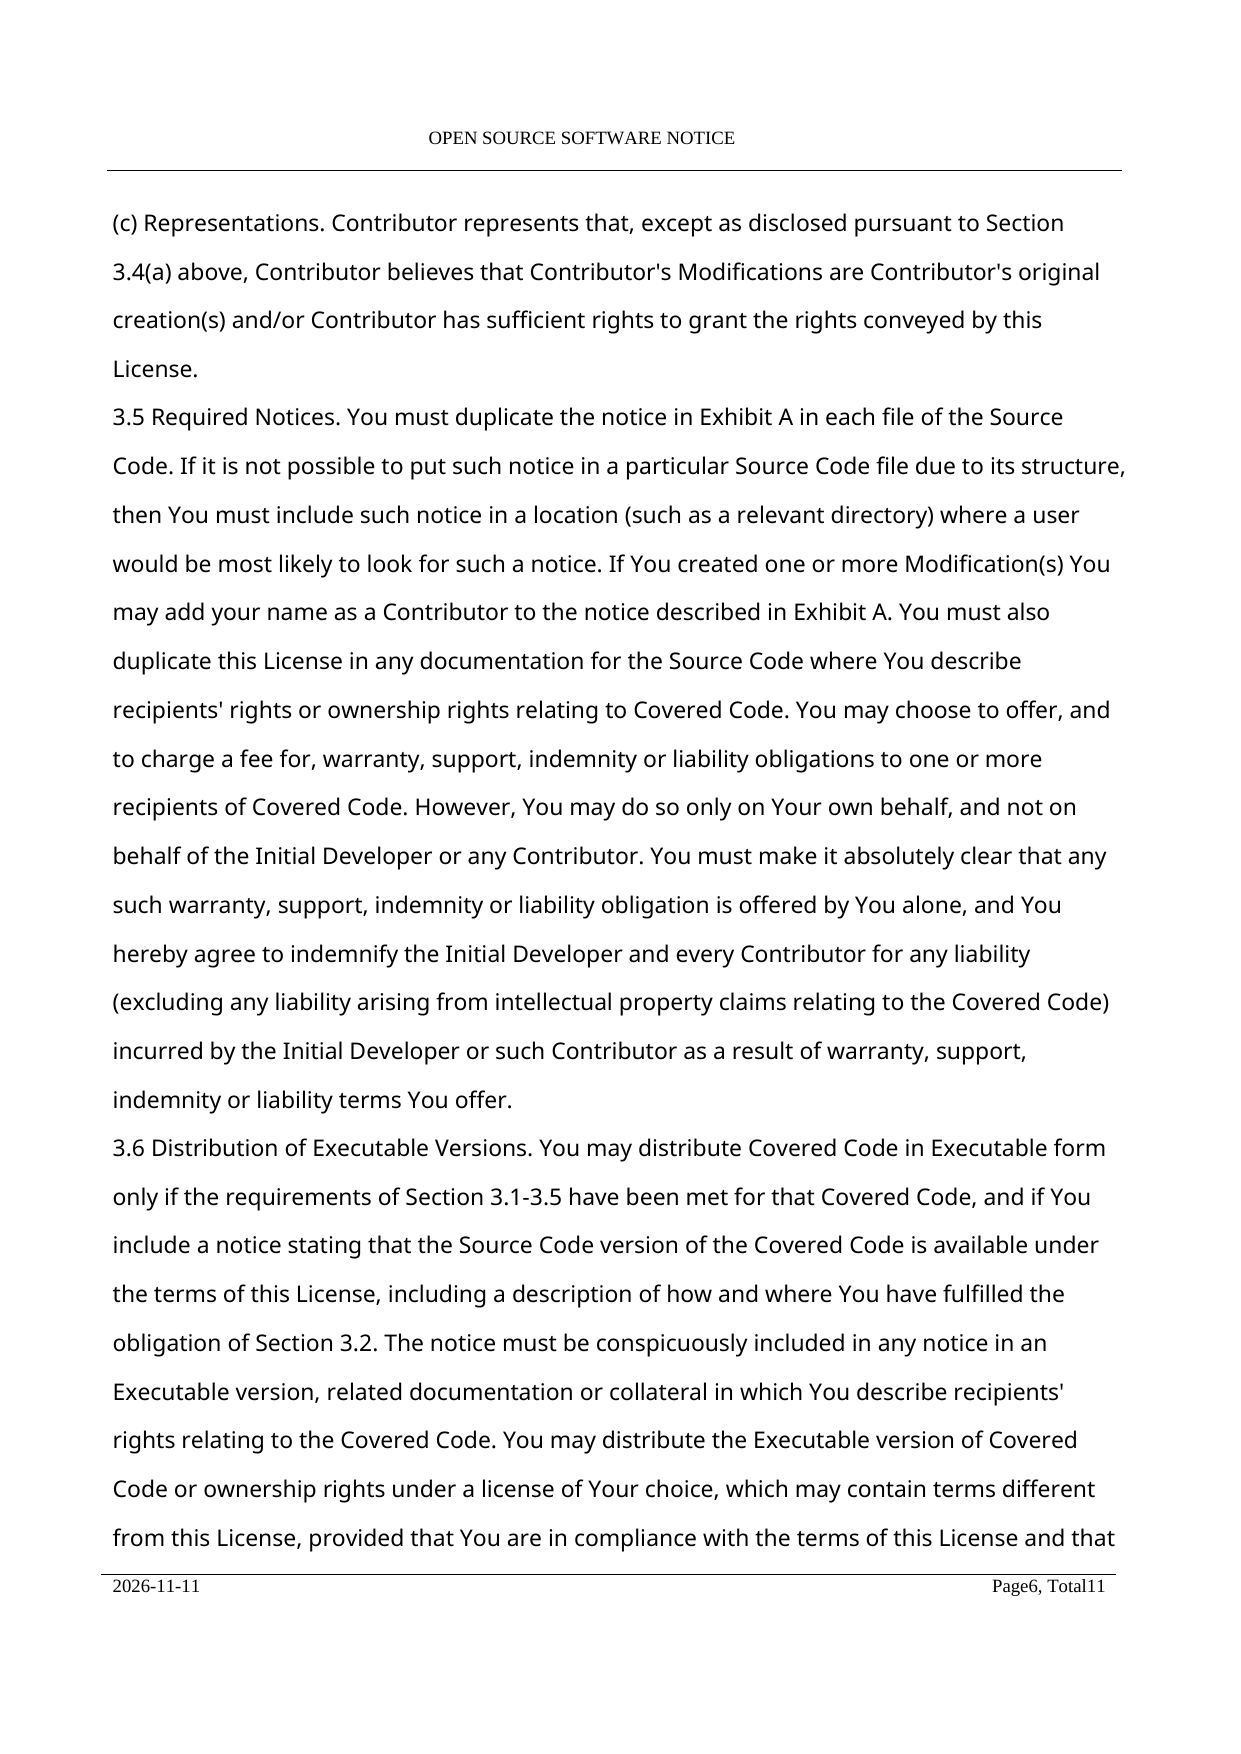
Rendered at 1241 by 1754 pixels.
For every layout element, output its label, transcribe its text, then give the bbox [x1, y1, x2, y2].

text 3.5 Required Notices. You must duplicate the notice in Exhibit A in each file of the Source Code. If it is not possible to put such notice in a particular Source Code file due to its structure, then You must include such notice in a location (such as a relevant directory) where a user would be most likely to look for such a notice. If You created one or more Modification(s) You may add your name as a Contributor to the notice described in Exhibit A. You must also duplicate this License in any documentation for the Source Code where You describe recipients' rights or ownership rights relating to Covered Code. You may choose to offer, and to charge a fee for, warranty, support, indemnity or liability obligations to one or more recipients of Covered Code. However, You may do so only on Your own behalf, and not on behalf of the Initial Developer or any Contributor. You must make it absolutely clear that any such warranty, support, indemnity or liability obligation is offered by You alone, and You hereby agree to indemnify the Initial Developer and every Contributor for any liability (excluding any liability arising from intellectual property claims relating to the Covered Code) incurred by the Initial Developer or such Contributor as a result of warranty, support, indemnity or liability terms You offer. [112, 401, 1128, 1116]
text (c) Representations. Contributor represents that, except as disclosed pursuant to Section 3.4(a) above, Contributor believes that Contributor's Modifications are Contributor's original creation(s) and/or Contributor has sufficient rights to grant the rights conveyed by this License. [112, 206, 1128, 385]
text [112, 1131, 1128, 1554]
